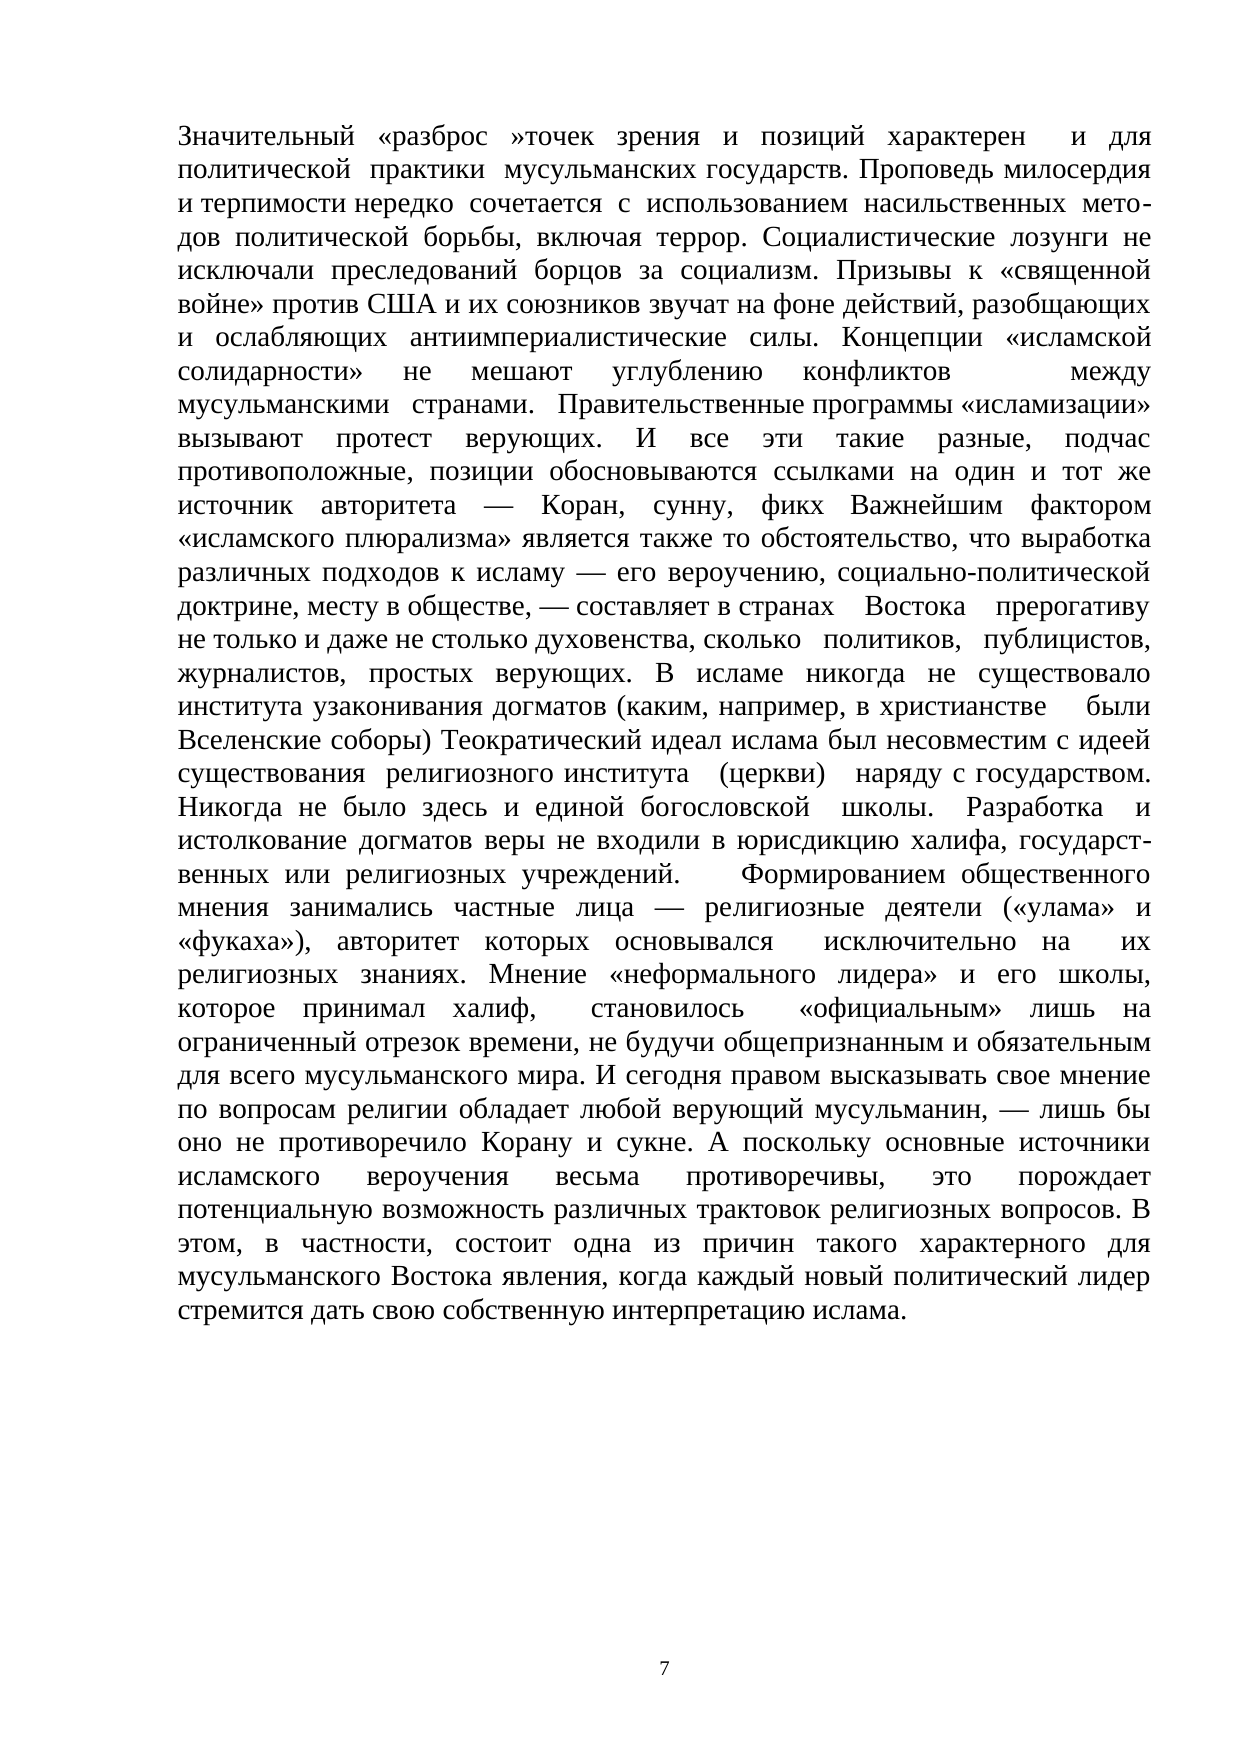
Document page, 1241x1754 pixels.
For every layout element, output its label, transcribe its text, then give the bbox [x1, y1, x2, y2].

text Значительный «разброс »точек зрения и позиций характерен и для политической практики мусульманских государств. Проповедь милосердия и терпимости нередко сочетается с использованием насильственных методов политической борьбы, включая террор. Социалистические лозунги не исключали преследований борцов за социализм. Призывы к «священной войне» против США и их союзников звучат на фоне действий, разобщающих и ослабляющих антиимпериалистические силы. Концепции «исламской солидарности» не мешают углублению конфликтов между мусульманскими странами. Правительственные программы «исламизации» вызывают протест верующих. И все эти такие разные, подчас противоположные, позиции обосновываются ссылками на один и тот же источник авторитета — Коран, сунну, фикх Важнейшим фактором «исламского плюрализма» является также то обстоятельство, что выработка различных подходов к исламу — его вероучению, социально-политической доктрине, месту в обществе, — составляет в странах Востока прерогативу не только и даже не столько духовенства, сколько политиков, публицистов, журналистов, простых верующих. В исламе никогда не существовало института узаконивания догматов (каким, например, в христианстве были Вселенские соборы) Теократический идеал ислама был несовместим с идеей существования религиозного института (церкви) наряду с государством. Никогда не было здесь и единой богословской школы. Разработка и истолкование догматов веры не входили в юрисдикцию халифа, государственных или религиозных учреждений. Формированием общественного мнения занимались частные лица — религиозные деятели («улама» и «фукаха»), авторитет которых основывался исключительно на их религиозных знаниях. Мнение «неформального лидера» и его школы, которое принимал халиф, становилось «официальным» лишь на ограниченный отрезок времени, не будучи общепризнанным и обязательным для всего мусульманского мира. И сегодня правом высказывать свое мнение по вопросам религии обладает любой верующий мусульманин, — лишь бы оно не противоречило Корану и сукне. А поскольку основные источники исламского вероучения весьма противоречивы, это порождает потенциальную возможность различных трактовок религиозных вопросов. В этом, в частности, состоит одна из причин такого характерного для мусульманского Востока явления, когда каждый новый политический лидер стремится дать свою собственную интерпретацию ислама. [177, 118, 1152, 1326]
